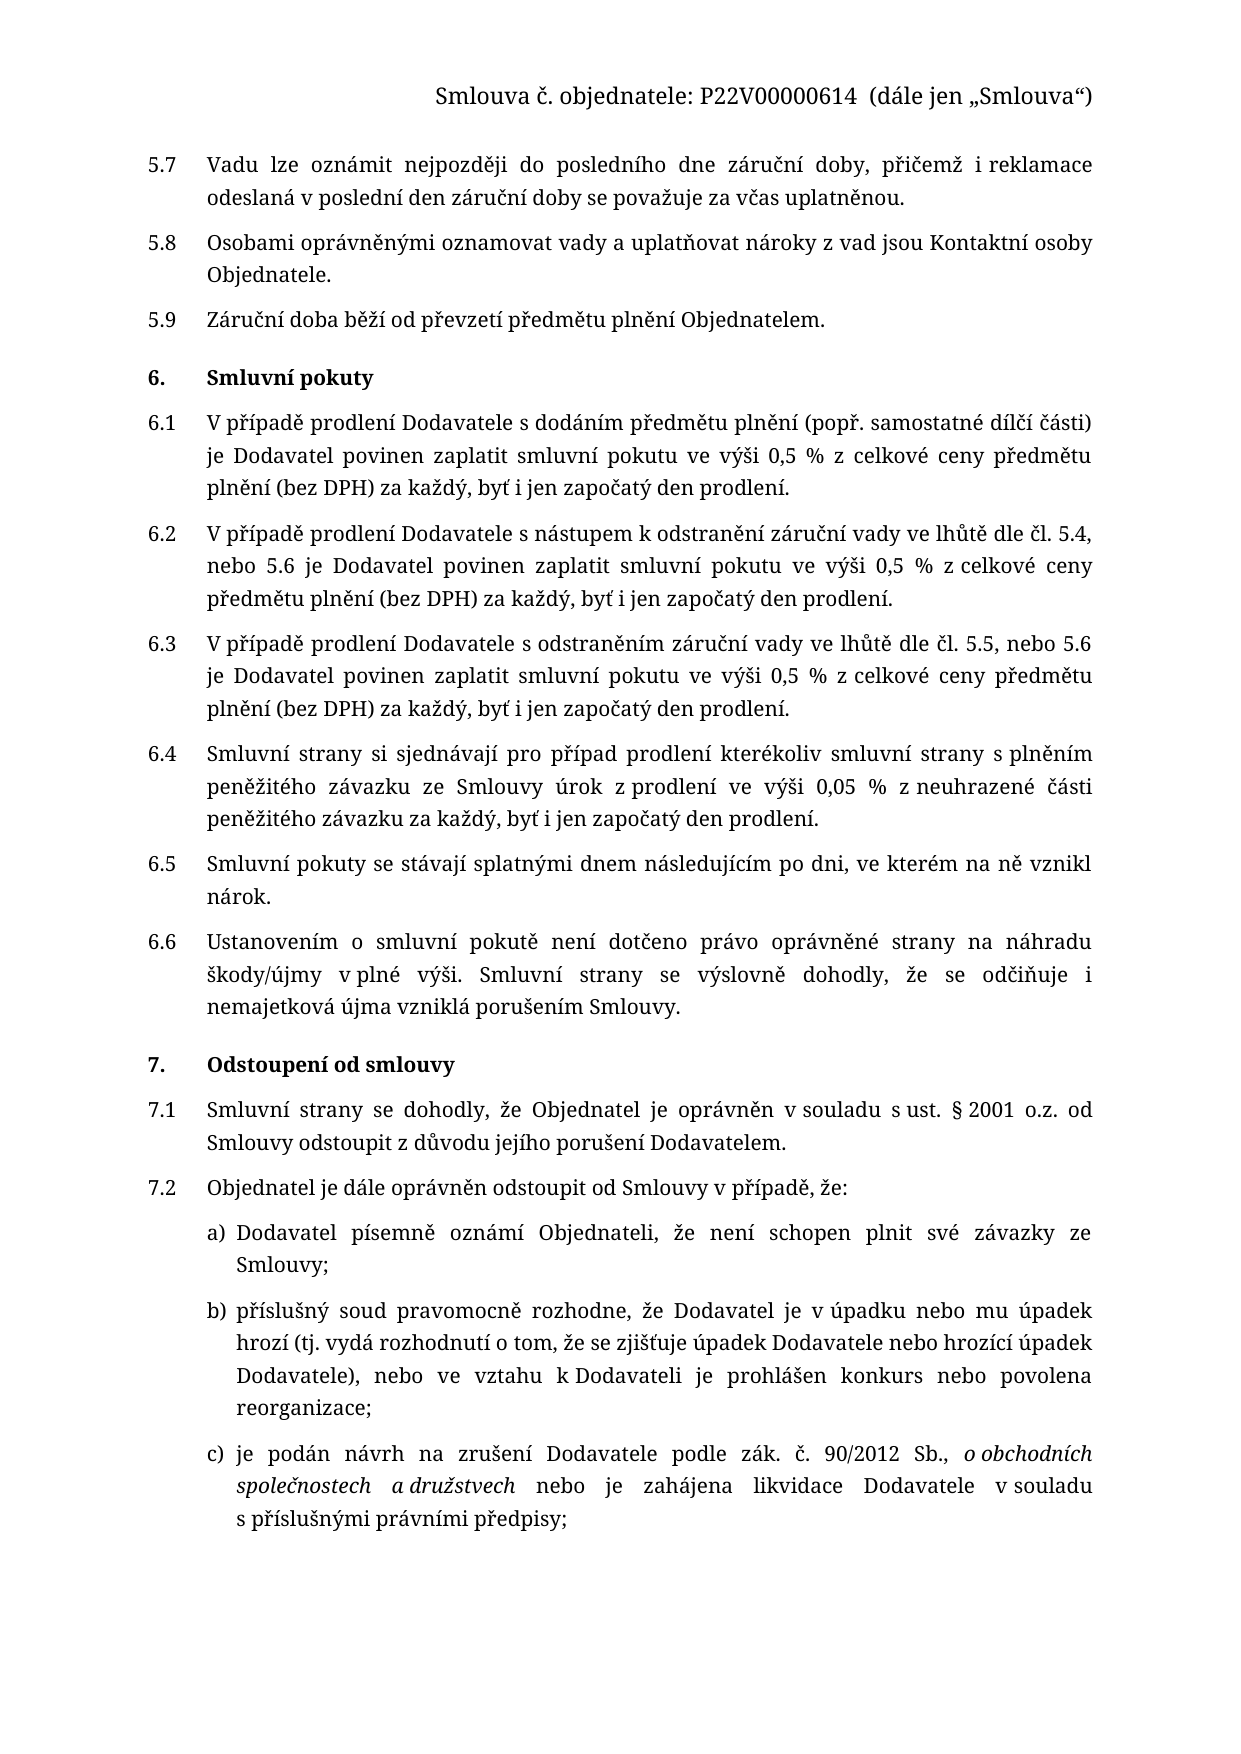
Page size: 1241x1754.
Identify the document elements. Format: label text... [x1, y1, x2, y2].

list Smluvní pokuty se stávají splatnými dnem následujícím po dni, ve kterém na ně vznikl nárok. [148, 849, 1093, 911]
list Ustanovením o smluvní pokutě není dotčeno právo oprávněné strany na náhradu škody/újmy v plné výši. Smluvní strany se výslovně dohodly, že se odčiňuje i nemajetková újma vzniklá porušením Smlouvy. [148, 927, 1093, 1021]
list Dodavatel písemně oznámí Objednateli, že není schopen plnit své závazky ze Smlouvy; [207, 1218, 1093, 1279]
list Objednatel je dále oprávněn odstoupit od Smlouvy v případě, že: [148, 1173, 1093, 1201]
list V případě prodlení Dodavatele s nástupem k odstranění záruční vady ve lhůtě dle čl. 5.4, nebo 5.6 je Dodavatel povinen zaplatit smluvní pokutu ve výši 0,5 % z celkové ceny předmětu plnění (bez DPH) za každý, byť i jen započatý den prodlení. [148, 519, 1093, 612]
list Smluvní pokuty [148, 363, 1093, 392]
list Smluvní strany si sjednávají pro případ prodlení kterékoliv smluvní strany s plněním peněžitého závazku ze Smlouvy úrok z prodlení ve výši 0,05 % z neuhrazené části peněžitého závazku za každý, byť i jen započatý den prodlení. [148, 739, 1093, 833]
list V případě prodlení Dodavatele s odstraněním záruční vady ve lhůtě dle čl. 5.5, nebo 5.6 je Dodavatel povinen zaplatit smluvní pokutu ve výši 0,5 % z celkové ceny předmětu plnění (bez DPH) za každý, byť i jen započatý den prodlení. [148, 629, 1093, 723]
list je podán návrh na zrušení Dodavatele podle zák. č. 90/2012 Sb., o obchodních společnostech a družstvech nebo je zahájena likvidace Dodavatele v souladu s příslušnými právními předpisy; [207, 1439, 1093, 1532]
list V případě prodlení Dodavatele s dodáním předmětu plnění (popř. samostatné dílčí části) je Dodavatel povinen zaplatit smluvní pokutu ve výši 0,5 % z celkové ceny předmětu plnění (bez DPH) za každý, byť i jen započatý den prodlení. [148, 408, 1093, 502]
list příslušný soud pravomocně rozhodne, že Dodavatel je v úpadku nebo mu úpadek hrozí (tj. vydá rozhodnutí o tom, že se zjišťuje úpadek Dodavatele nebo hrozící úpadek Dodavatele), nebo ve vztahu k Dodavateli je prohlášen konkurs nebo povolena reorganizace; [207, 1296, 1093, 1422]
list Odstoupení od smlouvy [148, 1050, 1093, 1078]
list Smluvní strany se dohodly, že Objednatel je oprávněn v souladu s ust. § 2001 o.z. od Smlouvy odstoupit z důvodu jejího porušení Dodavatelem. [148, 1095, 1093, 1156]
list Vadu lze oznámit nejpozději do posledního dne záruční doby, přičemž i reklamace odeslaná v poslední den záruční doby se považuje za včas uplatněnou. [148, 150, 1093, 211]
list Záruční doba běží od převzetí předmětu plnění Objednatelem. [148, 306, 1093, 334]
list Osobami oprávněnými oznamovat vady a uplatňovat nároky z vad jsou Kontaktní osoby Objednatele. [148, 228, 1093, 289]
